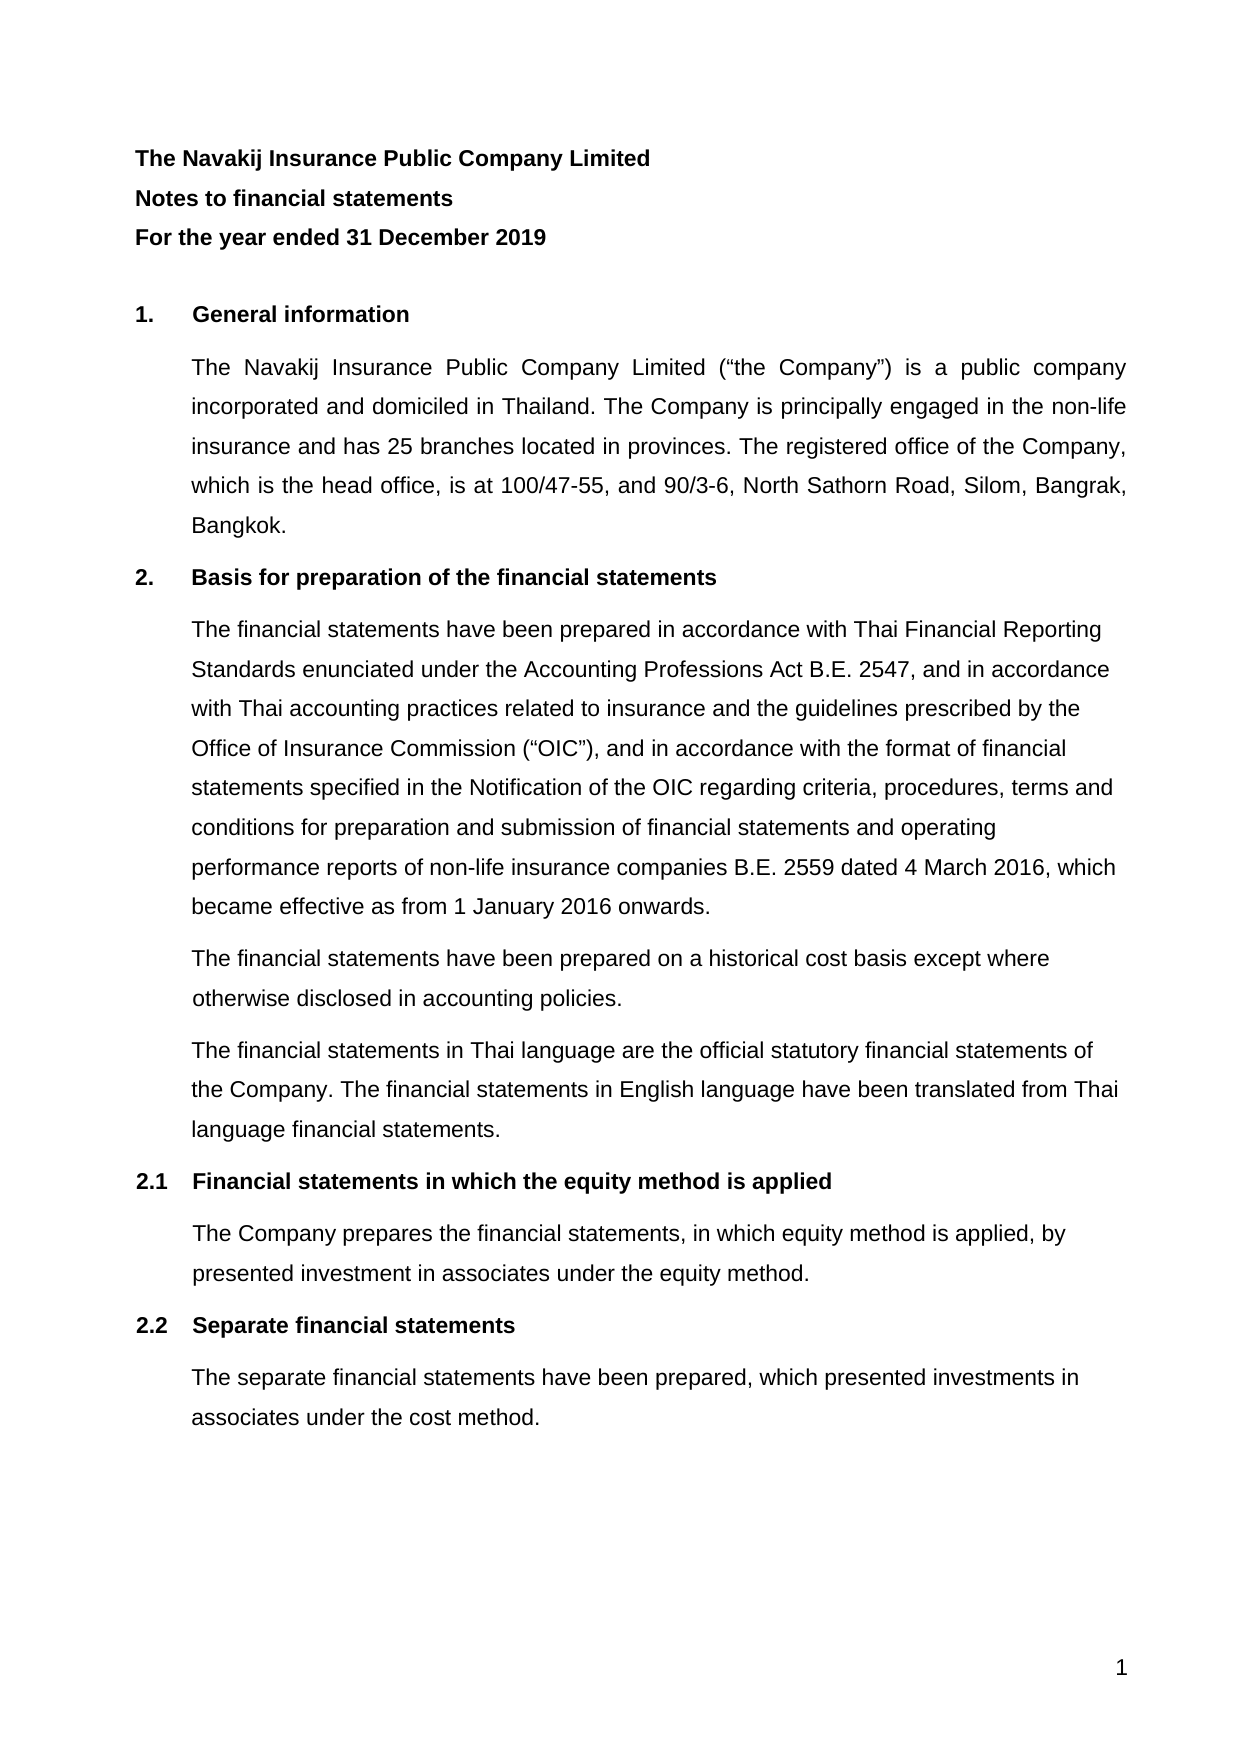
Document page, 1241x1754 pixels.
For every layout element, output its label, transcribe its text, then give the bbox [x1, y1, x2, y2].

text 1. General information [135, 291, 1132, 331]
text The financial statements have been prepared on a historical cost basis except where otherwise disclosed in accounting policies. [135, 935, 1128, 1014]
text The financial statements have been prepared in accordance with Thai Financial Reporting Standards enunciated under the Accounting Professions Act B.E. 2547, and in accordance with Thai accounting practices related to insurance and the guidelines prescribed by the Office of Insurance Commission (“OIC”), and in accordance with the format of financial statements specified in the Notification of the OIC regarding criteria, procedures, terms and conditions for preparation and submission of financial statements and operating performance reports of non-life insurance companies B.E. 2559 dated 4 March 2016, which became effective as from 1 January 2016 onwards. [135, 606, 1128, 922]
text The Navakij Insurance Public Company Limited (“the Company”) is a public company incorporated and domiciled in Thailand. The Company is principally engaged in the non-life insurance and has 25 branches located in provinces. The registered office of the Company, which is the head office, is at 100/47-55, and 90/3-6, North Sathorn Road, Silom, Bangrak, Bangkok. [191, 343, 1128, 541]
text 2. Basis for preparation of the financial statements [135, 554, 1128, 593]
text Notes to financial statements [135, 174, 1128, 214]
text For the year ended 31 December 2019 [135, 214, 1128, 254]
text The financial statements in Thai language are the official statutory financial statements of the Company. The financial statements in English language have been translated from Thai language financial statements. [135, 1027, 1128, 1145]
text 2.2 Separate financial statements [136, 1302, 1128, 1341]
subtitle The Navakij Insurance Public Company Limited [135, 135, 1128, 174]
text The separate financial statements have been prepared, which presented investments in associates under the cost method. [191, 1354, 1128, 1433]
text 2.1 Financial statements in which the equity method is applied [136, 1158, 1128, 1197]
text The Company prepares the financial statements, in which equity method is applied, by presented investment in associates under the equity method. [192, 1210, 1128, 1289]
